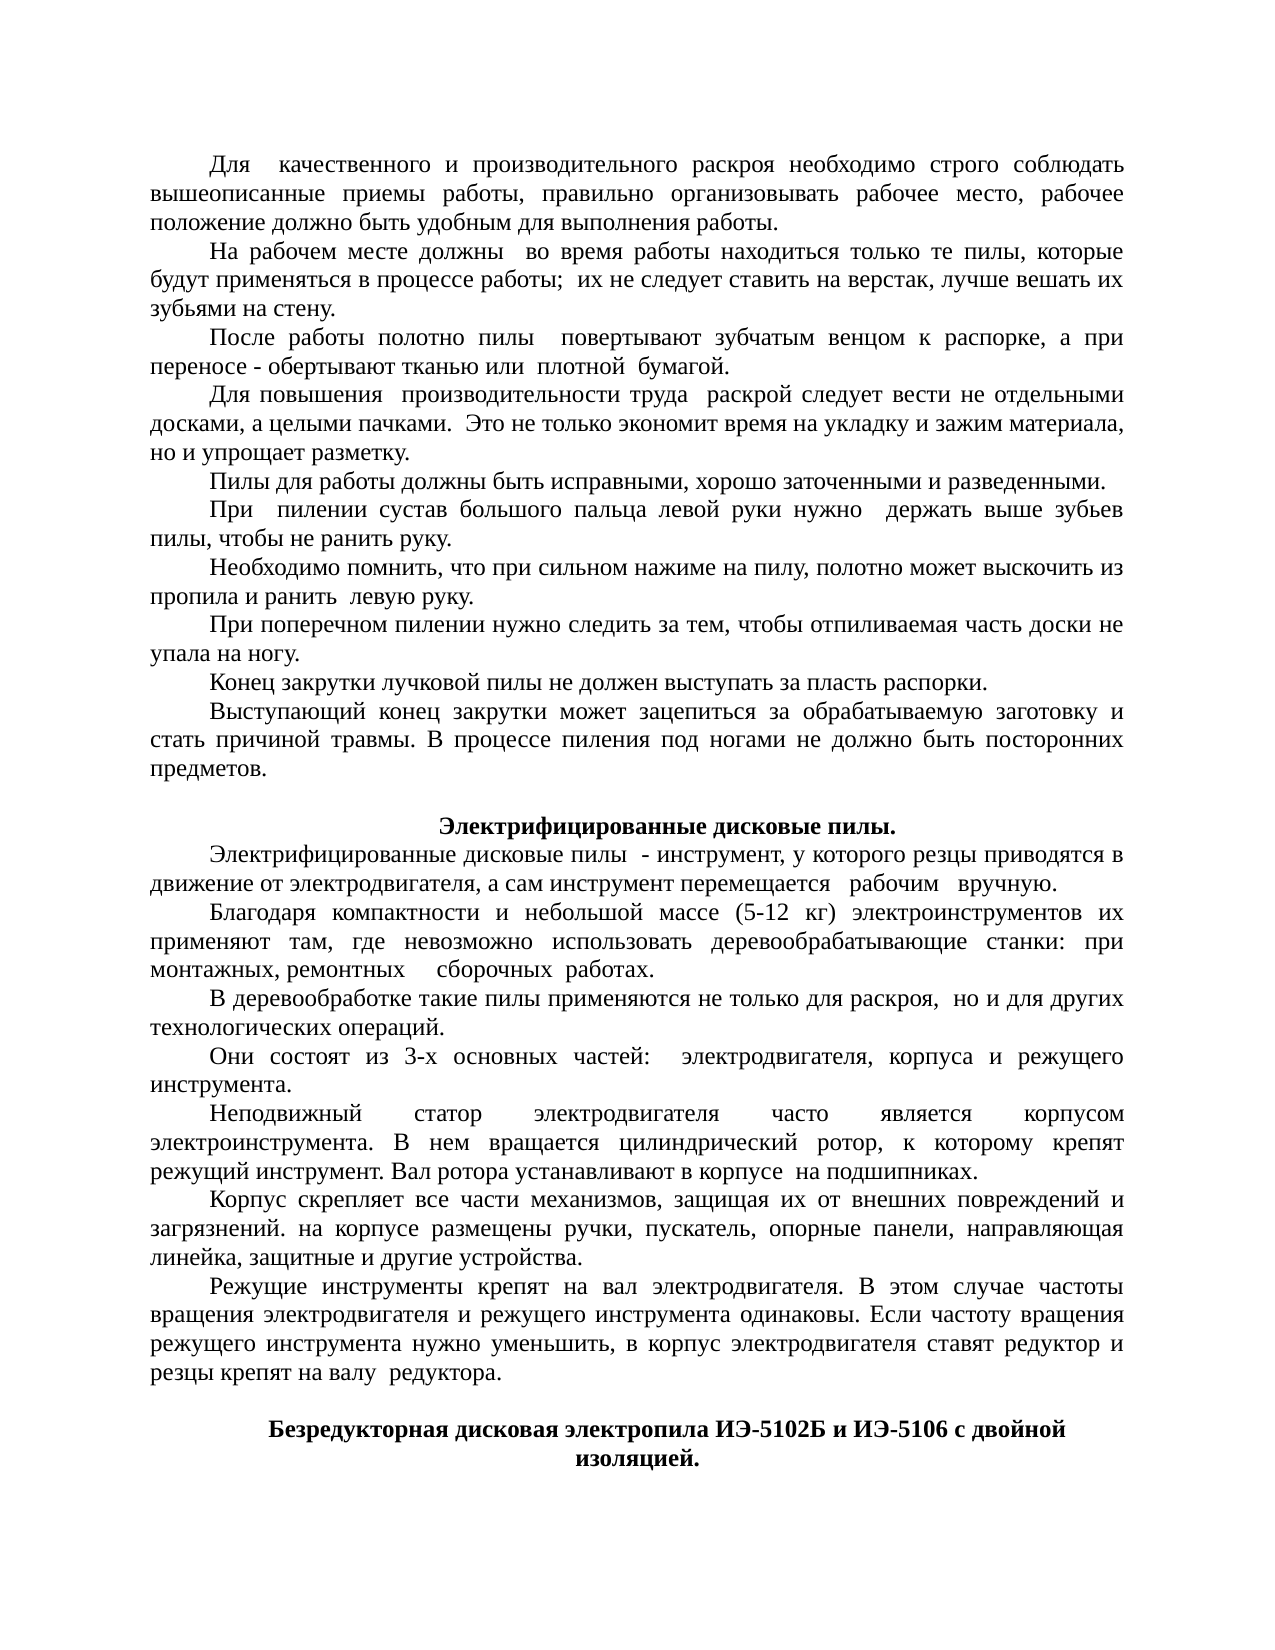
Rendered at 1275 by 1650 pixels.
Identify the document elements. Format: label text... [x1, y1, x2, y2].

text Электрифицированные дисковые пилы - инструмент, у которого резцы приводятся в движение от электродвигателя, а сам инструмент перемещается рабочим вручную. [150, 840, 1125, 897]
text Для качественного и производительного раскроя необходимо строго соблюдать вышеописанные приемы работы, правильно организовывать рабочее место, рабочее положение должно быть удобным для выполнения работы. [150, 150, 1125, 236]
text Для повышения производительности труда раскрой следует вести не отдельными досками, а целыми пачками. Это не только экономит время на укладку и зажим материала, но и упрощает разметку. [150, 380, 1125, 466]
text Выступающий конец закрутки может зацепиться за обрабатываемую заготовку и стать причиной травмы. В процессе пиления под ногами не должно быть посторонних предметов. [150, 696, 1125, 782]
text Электрифицированные дисковые пилы. [150, 811, 1125, 840]
text Режущие инструменты крепят на вал электродвигателя. В этом случае частоты вращения электродвигателя и режущего инструмента одинаковы. Если частоту вращения режущего инструмента нужно уменьшить, в корпус электродвигателя ставят редуктор и резцы крепят на валу редуктора. [150, 1271, 1125, 1386]
text Необходимо помнить, что при сильном нажиме на пилу, полотно может выскочить из пропила и ранить левую руку. [150, 552, 1125, 610]
text Корпус скрепляет все части механизмов, защищая их от внешних повреждений и загрязнений. на корпусе размещены ручки, пускатель, опорные панели, направляющая линейка, защитные и другие устройства. [150, 1185, 1125, 1271]
text Пилы для работы должны быть исправными, хорошо заточенными и разведенными. [150, 466, 1125, 495]
text В деревообработке такие пилы применяются не только для раскроя, но и для других технологических операций. [150, 984, 1125, 1041]
text Благодаря компактности и небольшой массе (5-12 кг) электроинструментов их применяют там, где невозможно использовать деревообрабатывающие станки: при монтажных, ремонтных сборочных работах. [150, 897, 1125, 984]
text Они состоят из 3-х основных частей: электродвигателя, корпуса и режущего инструмента. [150, 1041, 1125, 1099]
text На рабочем месте должны во время работы находиться только те пилы, которые будут применяться в процессе работы; их не следует ставить на верстак, лучше вешать их зубьями на стену. [150, 236, 1125, 322]
text Конец закрутки лучковой пилы не должен выступать за пласть распорки. [150, 667, 1125, 696]
text Безредукторная дисковая электропила ИЭ-5102Б и ИЭ-5106 с двойной изоляцией. [150, 1415, 1125, 1472]
text При поперечном пилении нужно следить за тем, чтобы отпиливаемая часть доски не упала на ногу. [150, 610, 1125, 667]
text После работы полотно пилы повертывают зубчатым венцом к распорке, а при переносе - обертывают тканью или плотной бумагой. [150, 322, 1125, 380]
text Неподвижный статор электродвигателя часто является корпусом электроинструмента. В нем вращается цилиндрический ротор, к которому крепят режущий инструмент. Вал ротора устанавливают в корпусе на подшипниках. [150, 1099, 1125, 1185]
text При пилении сустав большого пальца левой руки нужно держать выше зубьев пилы, чтобы не ранить руку. [150, 495, 1125, 552]
